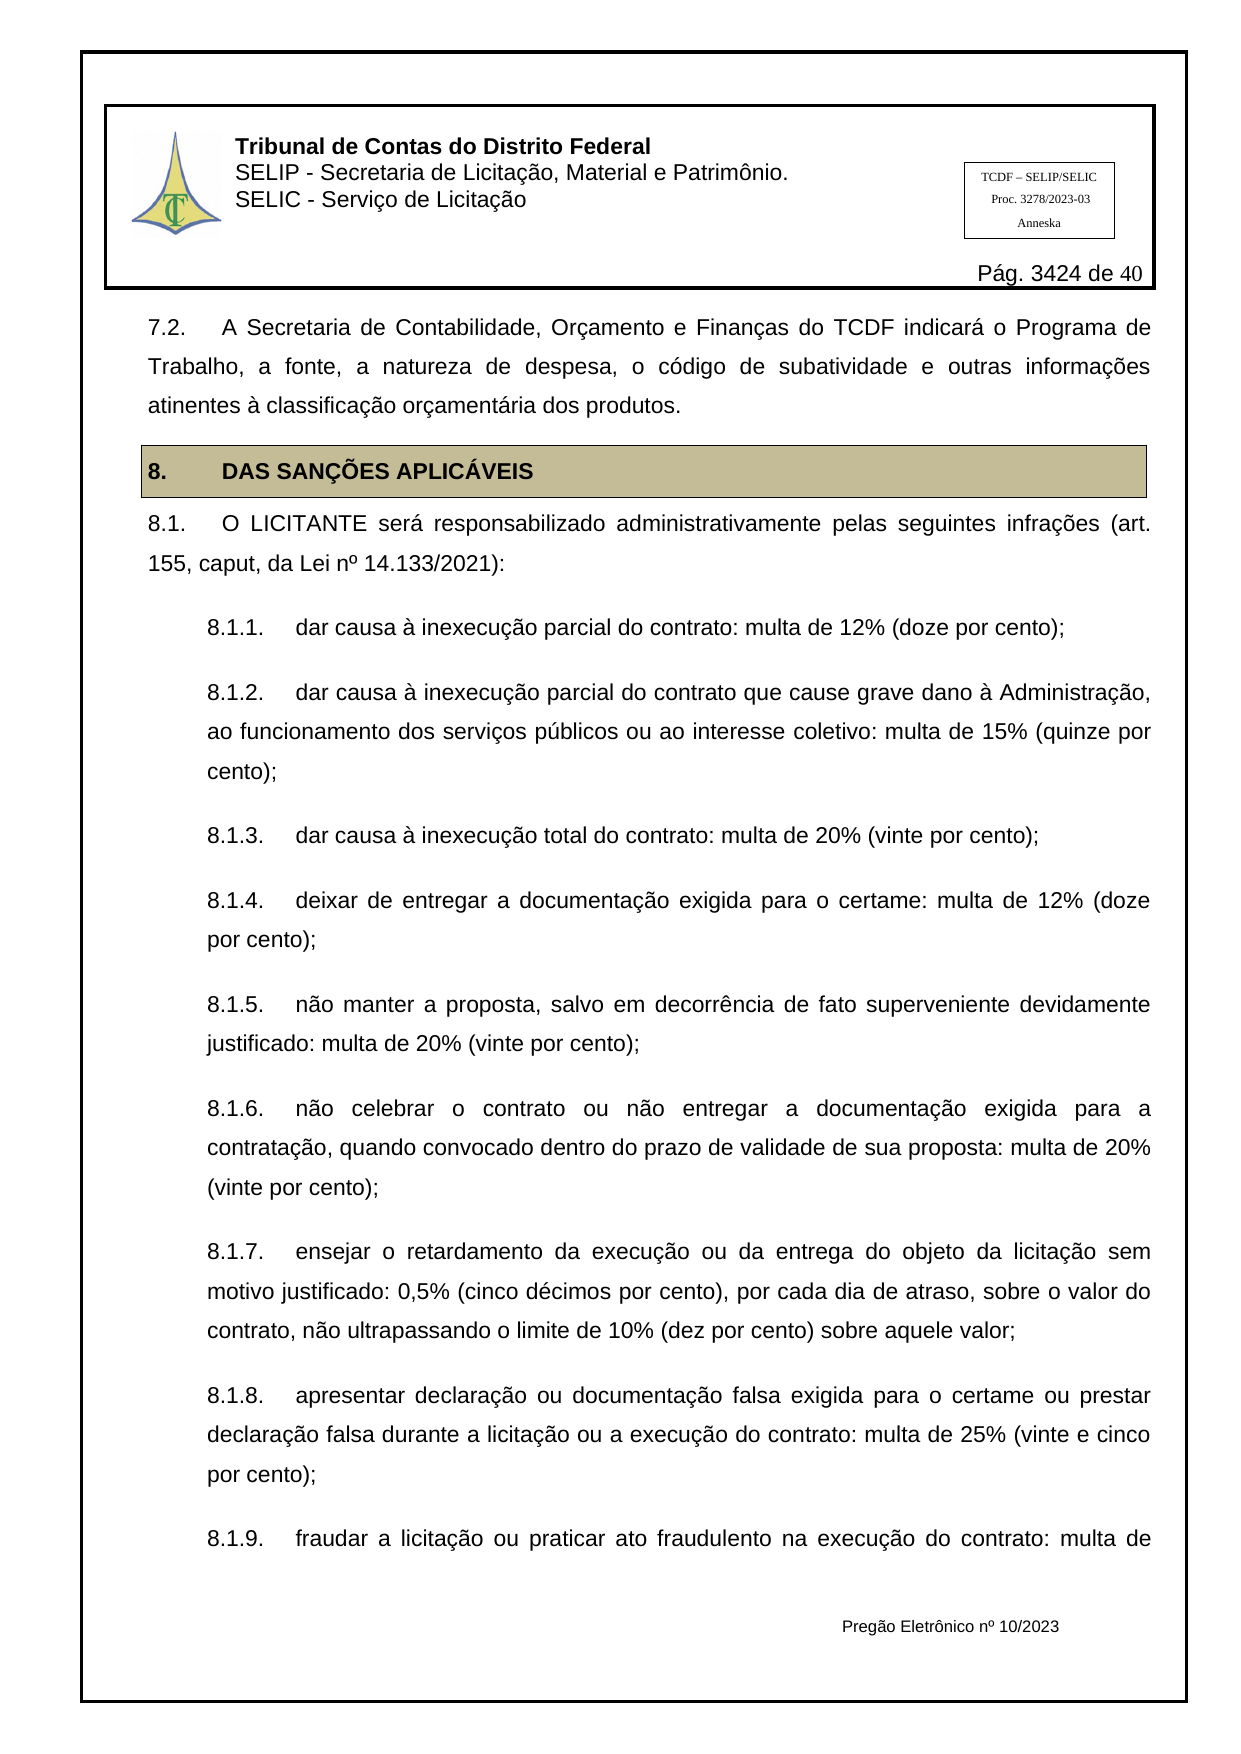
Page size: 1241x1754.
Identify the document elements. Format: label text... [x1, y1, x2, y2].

list dar causa à inexecução total do contrato: multa de 20% (vinte por cento); [207, 822, 1152, 849]
list apresentar declaração ou documentação falsa exigida para o certame ou prestar declaração falsa durante a licitação ou a execução do contrato: multa de 25% (vinte e cinco por cento); [207, 1382, 1152, 1487]
list O LICITANTE será responsabilizado administrativamente pelas seguintes infrações (art. 155, caput, da Lei nº 14.133/2021): [148, 510, 1152, 576]
list dar causa à inexecução parcial do contrato que cause grave dano à Administração, ao funcionamento dos serviços públicos ou ao interesse coletivo: multa de 15% (quinze por cento); [207, 679, 1152, 784]
list A Secretaria de Contabilidade, Orçamento e Finanças do TCDF indicará o Programa de Trabalho, a fonte, a natureza de despesa, o código de subatividade e outras informações atinentes à classificação orçamentária dos produtos. [148, 313, 1152, 419]
list fraudar a licitação ou praticar ato fraudulento na execução do contrato: multa de 25% (vinte e cinco por cento); [207, 1525, 1152, 1551]
list não manter a proposta, salvo em decorrência de fato superveniente devidamente justificado: multa de 20% (vinte por cento); [207, 991, 1152, 1057]
table_header DAS SANÇÕES APLICÁVEIS [142, 446, 1146, 497]
list dar causa à inexecução parcial do contrato: multa de 12% (doze por cento); [207, 614, 1152, 641]
list deixar de entregar a documentação exigida para o certame: multa de 12% (doze por cento); [207, 887, 1152, 953]
list ensejar o retardamento da execução ou da entrega do objeto da licitação sem motivo justificado: 0,5% (cinco décimos por cento), por cada dia de atraso, sobre o valor do contrato, não ultrapassando o limite de 10% (dez por cento) sobre aquele valor; [207, 1238, 1152, 1343]
list não celebrar o contrato ou não entregar a documentação exigida para a contratação, quando convocado dentro do prazo de validade de sua proposta: multa de 20% (vinte por cento); [207, 1095, 1152, 1200]
picture [126, 115, 230, 249]
